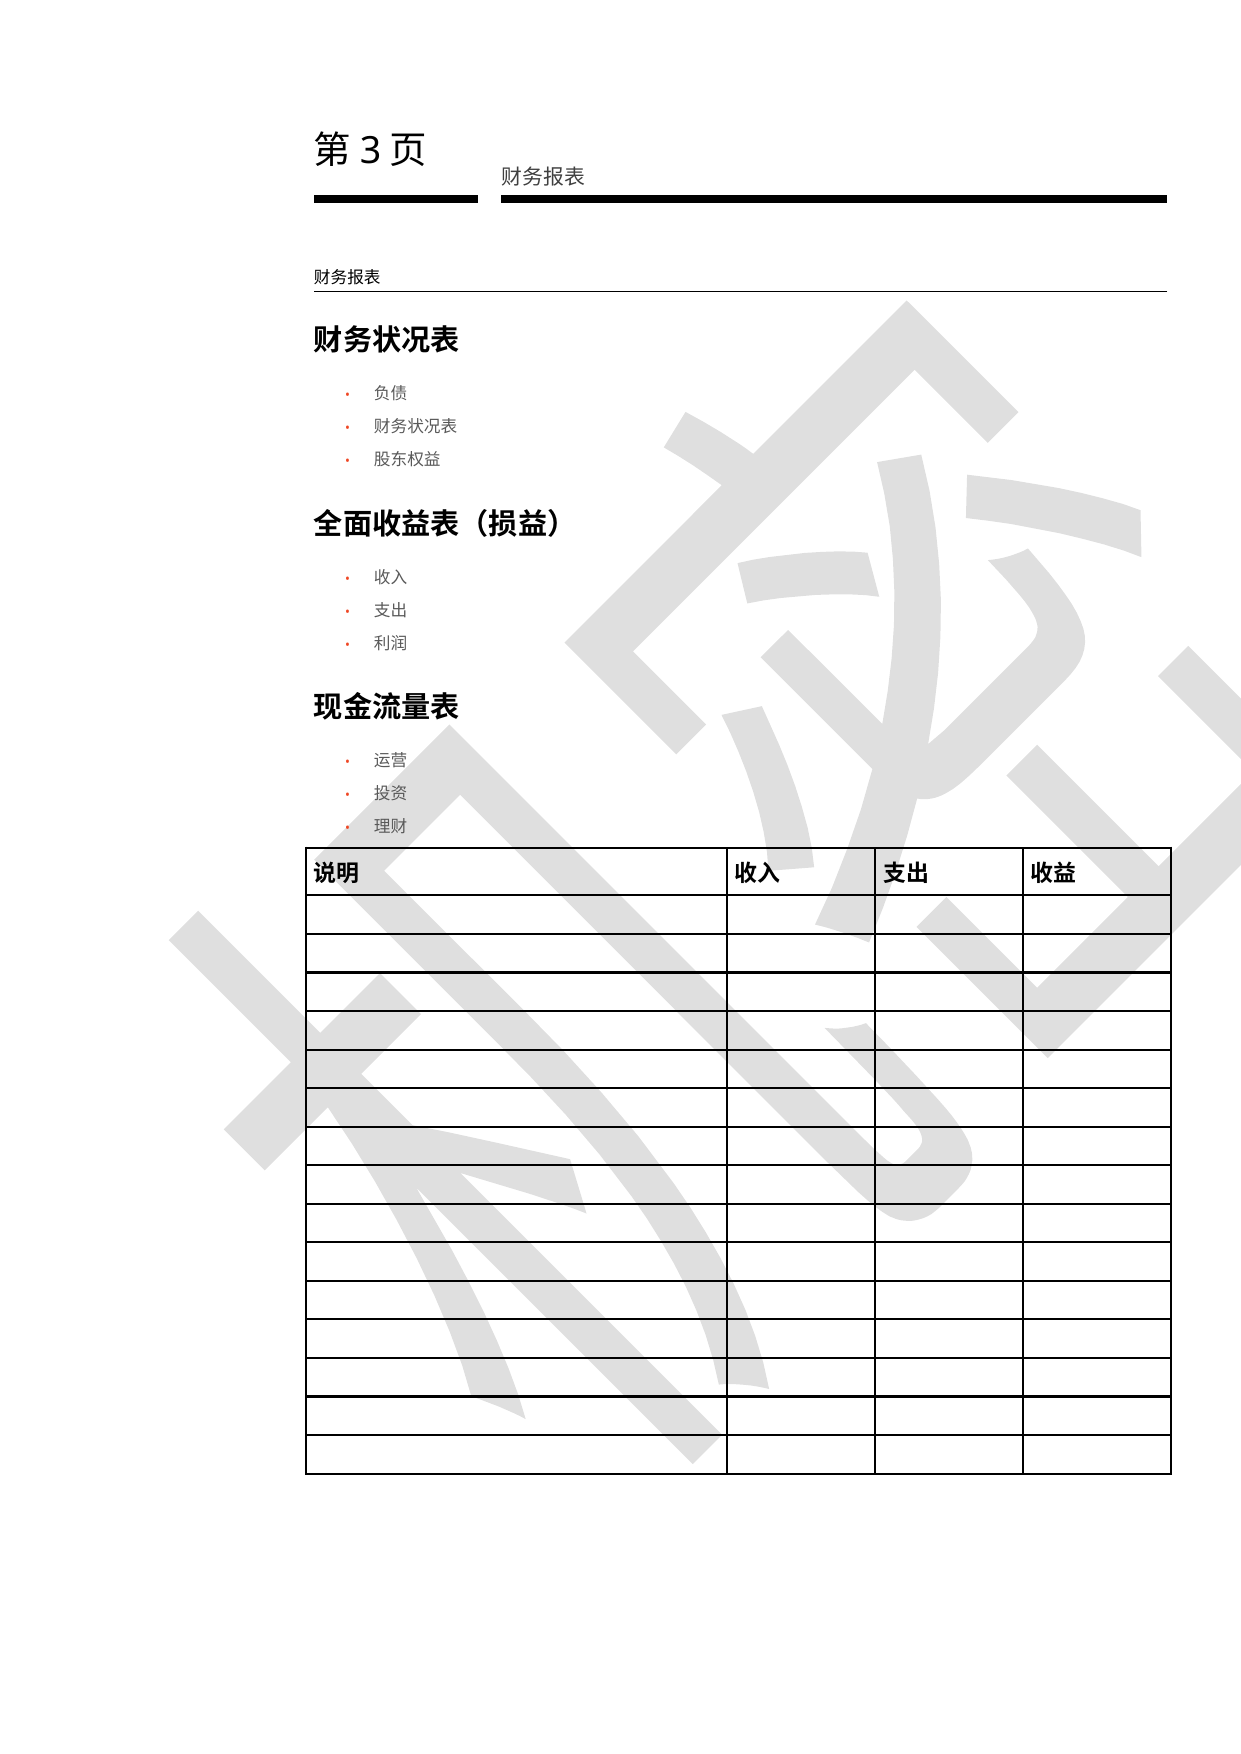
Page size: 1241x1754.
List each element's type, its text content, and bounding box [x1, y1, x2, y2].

table_cell [728, 1089, 874, 1126]
subtitle 财务状况表 [314, 317, 1167, 359]
table_cell [728, 1051, 874, 1087]
table_cell [1024, 1398, 1170, 1434]
table_cell [728, 1359, 874, 1395]
table_cell [307, 1398, 726, 1434]
table_cell [1024, 1128, 1170, 1164]
list 收入 [344, 564, 1167, 588]
table_cell [307, 1243, 726, 1280]
table_cell [1024, 896, 1170, 933]
table_cell [307, 1012, 726, 1048]
list 支出 [344, 597, 1167, 621]
table_cell [876, 1398, 1022, 1434]
table_cell [307, 1205, 726, 1241]
table_cell [1024, 1051, 1170, 1087]
subtitle 全面收益表（损益） [314, 500, 1167, 543]
table_cell [307, 1320, 726, 1357]
list 财务状况表 [344, 413, 1167, 437]
table_cell [876, 1436, 1022, 1472]
table_cell [728, 1320, 874, 1357]
subtitle 现金流量表 [314, 684, 1167, 726]
list 运营 [344, 747, 1167, 771]
table_cell [307, 1128, 726, 1164]
table_cell [876, 935, 1022, 971]
table_cell [307, 1282, 726, 1318]
table_cell [876, 1089, 1022, 1126]
table_cell [876, 1243, 1022, 1280]
table_cell [728, 1243, 874, 1280]
list 负债 [344, 380, 1167, 404]
table_cell [876, 1166, 1022, 1203]
table_cell [876, 1051, 1022, 1087]
list 投资 [344, 780, 1167, 804]
table_cell [1024, 1243, 1170, 1280]
list 利润 [344, 630, 1167, 654]
table_cell [876, 974, 1022, 1010]
table_cell [728, 1436, 874, 1472]
table_cell [876, 1012, 1022, 1048]
table_header 支出 [876, 849, 1022, 894]
list 股东权益 [344, 446, 1167, 471]
table_cell [307, 974, 726, 1010]
list 理财 [344, 813, 1167, 838]
table_cell [1024, 1359, 1170, 1395]
table_cell [307, 1166, 726, 1203]
table_cell [307, 896, 726, 933]
table_header 收益 [1024, 849, 1170, 894]
table_cell [728, 974, 874, 1010]
text 财务报表 [314, 264, 1167, 291]
table_cell [876, 1128, 1022, 1164]
table_cell [1024, 1089, 1170, 1126]
table_cell [1024, 974, 1170, 1010]
table_cell [1024, 1166, 1170, 1203]
table_cell [1024, 1320, 1170, 1357]
table_cell [728, 935, 874, 971]
table_cell [1024, 1282, 1170, 1318]
table_cell [876, 896, 1022, 933]
table_header 收入 [728, 849, 874, 894]
table_cell [728, 896, 874, 933]
table_cell [728, 1282, 874, 1318]
table_cell [876, 1205, 1022, 1241]
table_cell [728, 1012, 874, 1048]
table_cell [307, 1051, 726, 1087]
table_cell [307, 1089, 726, 1126]
table_cell [876, 1282, 1022, 1318]
table_cell [1024, 1436, 1170, 1472]
table_cell [728, 1398, 874, 1434]
table_cell [728, 1166, 874, 1203]
table_cell [307, 1359, 726, 1395]
table_cell [876, 1320, 1022, 1357]
table_cell [307, 935, 726, 971]
table_cell [728, 1128, 874, 1164]
table_cell [876, 1359, 1022, 1395]
table_cell [1024, 1205, 1170, 1241]
table_cell [307, 1436, 726, 1472]
table_cell [1024, 1012, 1170, 1048]
table_cell [728, 1205, 874, 1241]
table_header 说明 [307, 849, 726, 894]
table_cell [1024, 935, 1170, 971]
